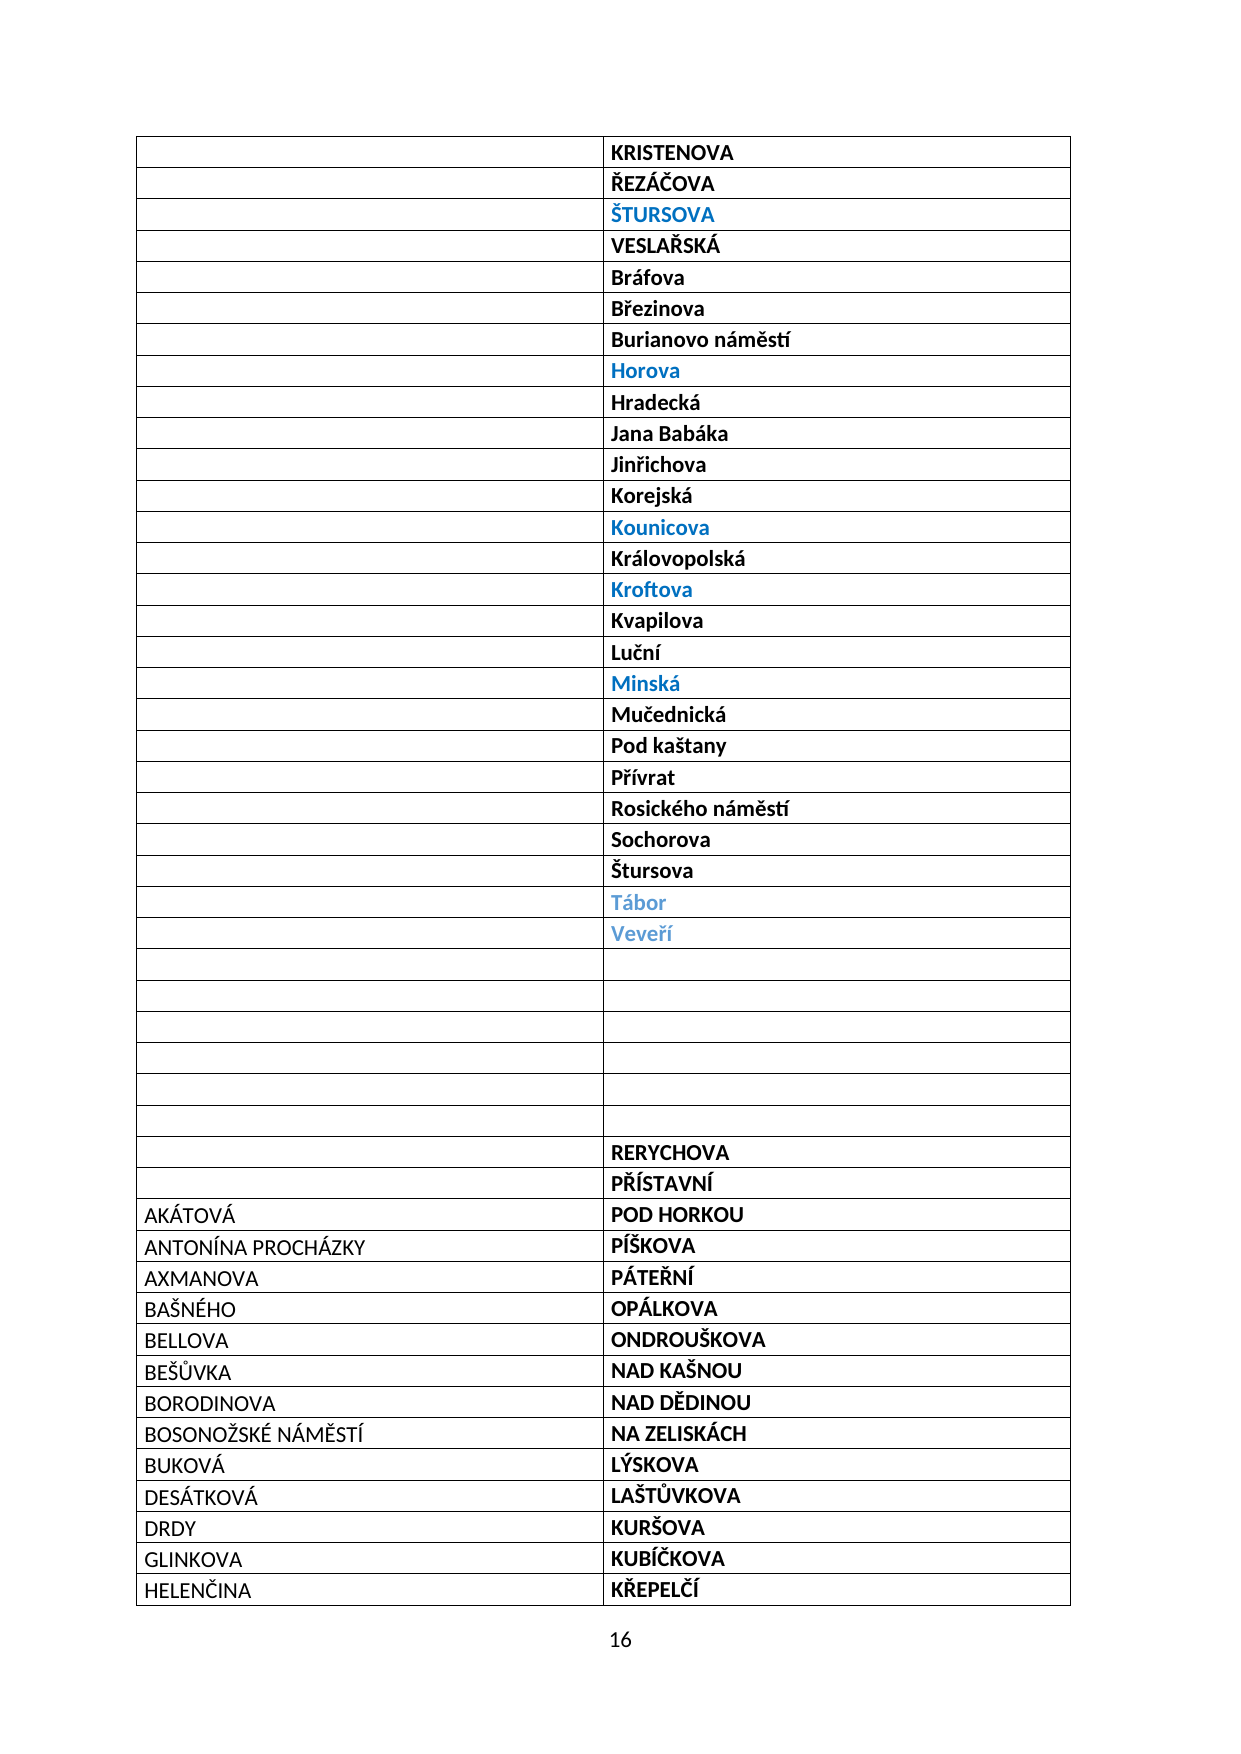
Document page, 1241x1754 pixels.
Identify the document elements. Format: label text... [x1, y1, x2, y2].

table_cell [604, 1012, 1070, 1042]
table_cell [604, 1106, 1070, 1136]
table_cell [137, 387, 603, 417]
table_cell PÍŠKOVA [604, 1231, 1070, 1261]
table_cell [137, 293, 603, 323]
table_cell RERYCHOVA [604, 1137, 1070, 1167]
table_cell HELENČINA [137, 1574, 603, 1604]
table_cell Jana Babáka [604, 418, 1070, 448]
table_cell KUBÍČKOVA [604, 1543, 1070, 1573]
table_cell [137, 856, 603, 886]
table_cell BAŠNÉHO [137, 1293, 603, 1323]
table_cell ANTONÍNA PROCHÁZKY [137, 1231, 603, 1261]
table_cell Luční [604, 637, 1070, 667]
table_cell [137, 324, 603, 354]
table_cell Horova [604, 356, 1070, 386]
table_cell [137, 1012, 603, 1042]
table_cell [137, 887, 603, 917]
table_cell [137, 731, 603, 761]
table_cell [137, 512, 603, 542]
table_cell [137, 699, 603, 729]
table_cell [137, 949, 603, 979]
table_cell [137, 637, 603, 667]
table_cell [137, 449, 603, 479]
table_cell DESÁTKOVÁ [137, 1481, 603, 1511]
table_cell [137, 1074, 603, 1104]
table_cell Korejská [604, 481, 1070, 511]
table_cell KŘEPELČÍ [604, 1574, 1070, 1604]
table_cell DRDY [137, 1512, 603, 1542]
table_cell [137, 418, 603, 448]
table_cell Přívrat [604, 762, 1070, 792]
table_cell [137, 262, 603, 292]
table_cell LAŠTŮVKOVA [604, 1481, 1070, 1511]
table_cell Kounicova [604, 512, 1070, 542]
table_cell NAD DĚDINOU [604, 1387, 1070, 1417]
table_cell Kroftova [604, 574, 1070, 604]
table_cell BUKOVÁ [137, 1449, 603, 1479]
table_cell [137, 231, 603, 261]
table_cell BEŠŮVKA [137, 1356, 603, 1386]
table_cell NAD KAŠNOU [604, 1356, 1070, 1386]
table_cell [137, 762, 603, 792]
table_cell [137, 137, 603, 167]
table_cell BELLOVA [137, 1324, 603, 1354]
table_cell Jinřichova [604, 449, 1070, 479]
table_cell Minská [604, 668, 1070, 698]
table_cell [604, 1043, 1070, 1073]
table_cell AXMANOVA [137, 1262, 603, 1292]
table_cell Rosického náměstí [604, 793, 1070, 823]
table_cell Královopolská [604, 543, 1070, 573]
table_cell KURŠOVA [604, 1512, 1070, 1542]
table_cell [137, 481, 603, 511]
table_cell [137, 1106, 603, 1136]
table_cell Březinova [604, 293, 1070, 323]
table_cell Burianovo náměstí [604, 324, 1070, 354]
table_cell [604, 981, 1070, 1011]
table_cell [137, 981, 603, 1011]
table_cell Sochorova [604, 824, 1070, 854]
table_cell [137, 1137, 603, 1167]
table_cell BORODINOVA [137, 1387, 603, 1417]
table_cell ONDROUŠKOVA [604, 1324, 1070, 1354]
table_cell NA ZELISKÁCH [604, 1418, 1070, 1448]
table_cell [137, 793, 603, 823]
table_cell Veveří [604, 918, 1070, 948]
table_cell [137, 668, 603, 698]
table_cell [137, 1043, 603, 1073]
table_cell [137, 606, 603, 636]
table_cell Pod kaštany [604, 731, 1070, 761]
table_cell KRISTENOVA [604, 137, 1070, 167]
table_cell GLINKOVA [137, 1543, 603, 1573]
table_cell Tábor [604, 887, 1070, 917]
table_cell ŠTURSOVA [604, 199, 1070, 229]
table_cell [137, 824, 603, 854]
table_cell [137, 199, 603, 229]
table_cell PŘÍSTAVNÍ [604, 1168, 1070, 1198]
table_cell VESLAŘSKÁ [604, 231, 1070, 261]
table_cell Mučednická [604, 699, 1070, 729]
table_cell [604, 949, 1070, 979]
table_cell BOSONOŽSKÉ NÁMĚSTÍ [137, 1418, 603, 1448]
table_cell POD HORKOU [604, 1199, 1070, 1229]
table_cell [137, 168, 603, 198]
table_cell Štursova [604, 856, 1070, 886]
table_cell OPÁLKOVA [604, 1293, 1070, 1323]
table_cell Kvapilova [604, 606, 1070, 636]
table_cell [137, 918, 603, 948]
table_cell [137, 574, 603, 604]
table_cell [604, 1074, 1070, 1104]
table_cell [137, 1168, 603, 1198]
table_cell AKÁTOVÁ [137, 1199, 603, 1229]
table_cell ŘEZÁČOVA [604, 168, 1070, 198]
table_cell LÝSKOVA [604, 1449, 1070, 1479]
table_cell [137, 543, 603, 573]
table_cell Bráfova [604, 262, 1070, 292]
table_cell PÁTEŘNÍ [604, 1262, 1070, 1292]
table_cell [137, 356, 603, 386]
table_cell Hradecká [604, 387, 1070, 417]
